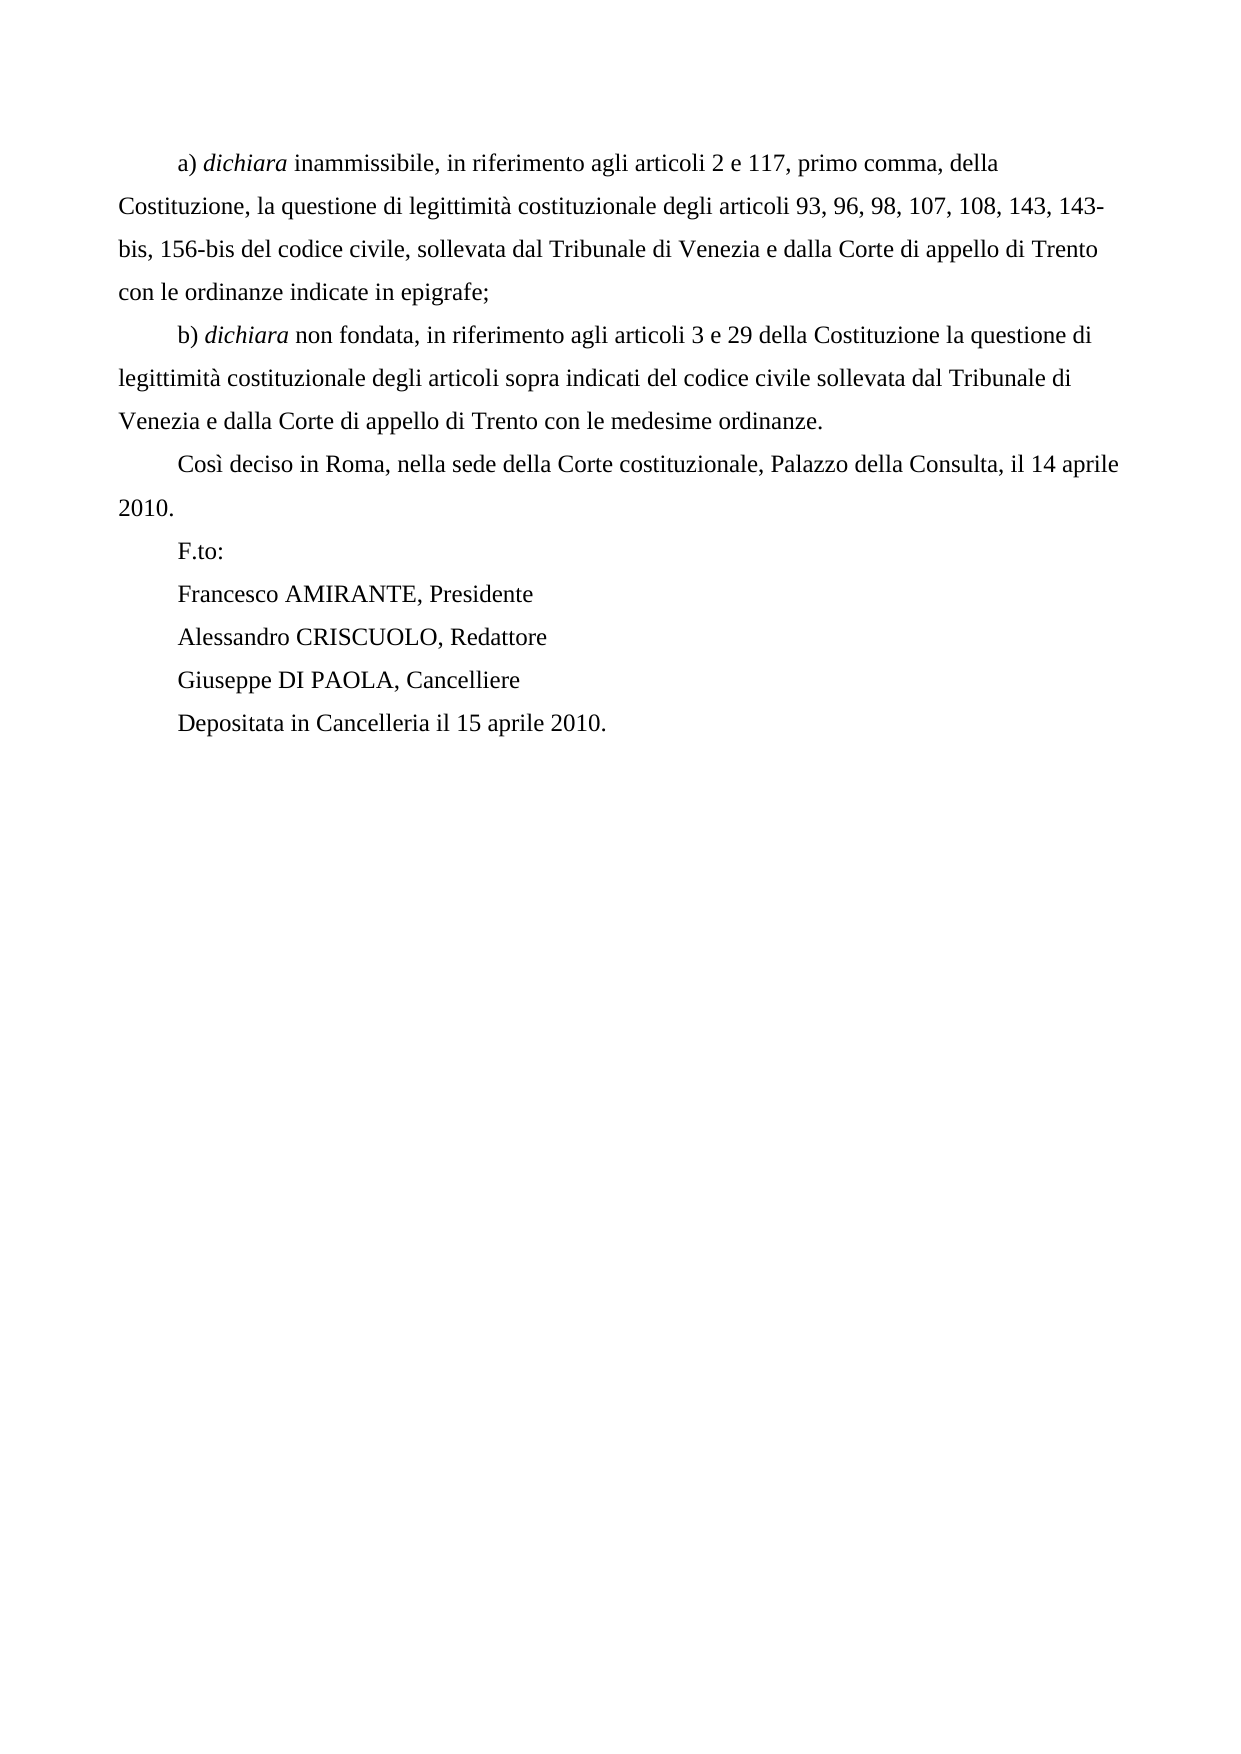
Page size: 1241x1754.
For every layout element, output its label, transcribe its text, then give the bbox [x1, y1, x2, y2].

text Francesco AMIRANTE, Presidente [118, 579, 1122, 608]
text Così deciso in Roma, nella sede della Corte costituzionale, Palazzo della Consulta, il 14 aprile 2010. [118, 449, 1122, 521]
text a) dichiara inammissibile, in riferimento agli articoli 2 e 117, primo comma, della Costituzione, la questione di legittimità costituzionale degli articoli 93, 96, 98, 107, 108, 143, 143-bis, 156-bis del codice civile, sollevata dal Tribunale di Venezia e dalla Corte di appello di Trento con le ordinanze indicate in epigrafe; [118, 148, 1122, 306]
text Depositata in Cancelleria il 15 aprile 2010. [118, 708, 1122, 737]
text b) dichiara non fondata, in riferimento agli articoli 3 e 29 della Costituzione la questione di legittimità costituzionale degli articoli sopra indicati del codice civile sollevata dal Tribunale di Venezia e dalla Corte di appello di Trento con le medesime ordinanze. [118, 320, 1122, 435]
text Giuseppe DI PAOLA, Cancelliere [118, 665, 1122, 694]
text Alessandro CRISCUOLO, Redattore [118, 622, 1122, 651]
text F.to: [118, 536, 1122, 564]
